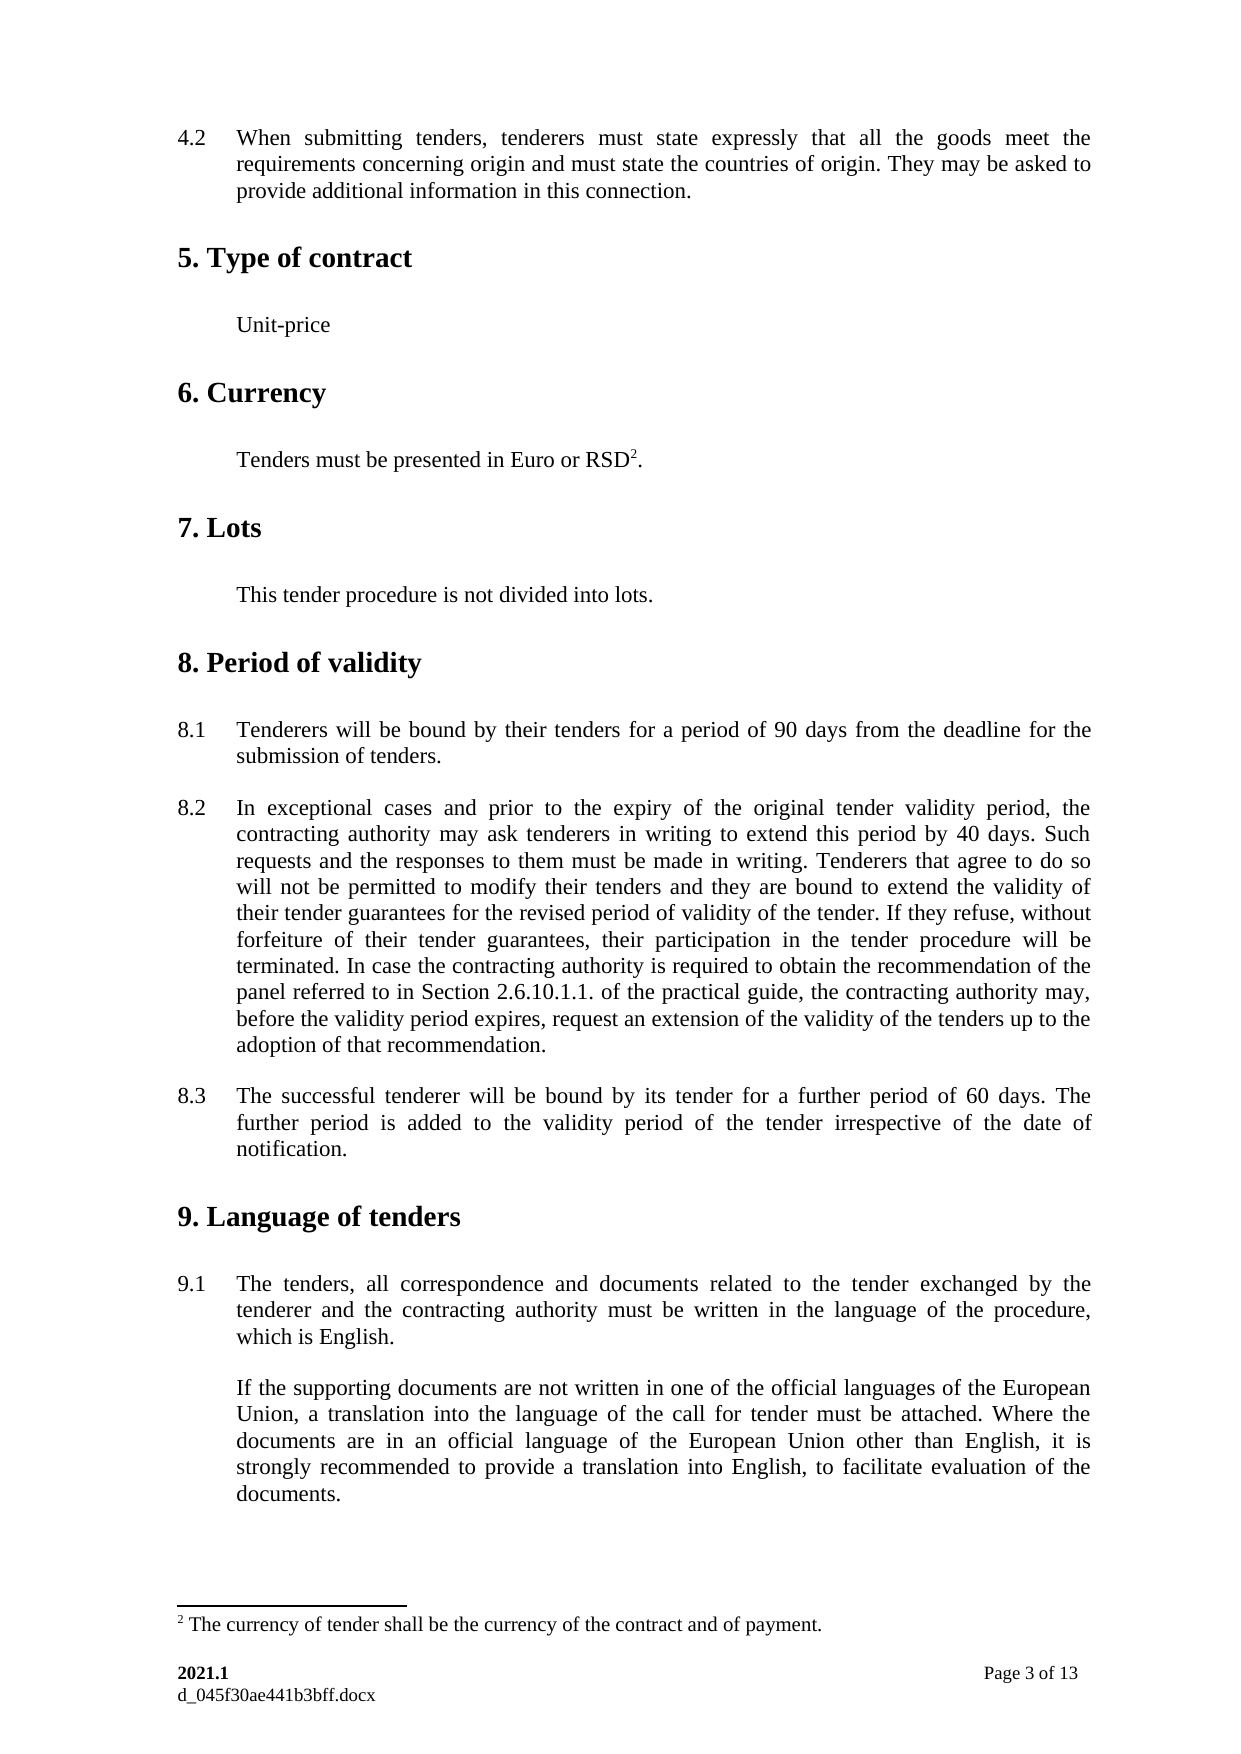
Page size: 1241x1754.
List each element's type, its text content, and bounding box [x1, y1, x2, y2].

subtitle 9.1 The tenders, all correspondence and documents related to the tender exchanged by the tenderer and the contracting authority must be written in the language of the procedure, which is English. [177, 1270, 1092, 1349]
subtitle 8.1 Tenderers will be bound by their tenders for a period of 90 days from the deadline for the submission of tenders. [177, 716, 1092, 769]
subtitle 4.2 When submitting tenders, tenderers must state expressly that all the goods meet the requirements concerning origin and must state the countries of origin. They may be asked to provide additional information in this connection. [177, 124, 1092, 203]
subtitle 8.2 In exceptional cases and prior to the expiry of the original tender validity period, the contracting authority may ask tenderers in writing to extend this period by 40 days. Such requests and the responses to them must be made in writing. Tenderers that agree to do so will not be permitted to modify their tenders and they are bound to extend the validity of their tender guarantees for the revised period of validity of the tender. If they refuse, without forfeiture of their tender guarantees, their participation in the tender procedure will be terminated. In case the contracting authority is required to obtain the recommendation of the panel referred to in Section 2.6.10.1.1. of the practical guide, the contracting authority may, before the validity period expires, request an extension of the validity of the tenders up to the adoption of that recommendation. [177, 794, 1092, 1057]
subtitle 9. Language of tenders [177, 1199, 1092, 1233]
text This tender procedure is not divided into lots. [236, 581, 1092, 608]
subtitle 7. Lots [177, 510, 1092, 544]
subtitle Tenders must be presented in Euro or RSD. [236, 446, 1092, 473]
subtitle 6. Currency [177, 375, 1092, 409]
subtitle 5. Type of contract [177, 241, 1092, 274]
subtitle Unit-price [236, 312, 1092, 338]
subtitle If the supporting documents are not written in one of the official languages of the European Union, a translation into the language of the call for tender must be attached. Where the documents are in an official language of the European Union other than English, it is strongly recommended to provide a translation into English, to facilitate evaluation of the documents. [236, 1374, 1092, 1506]
text 8.3 The successful tenderer will be bound by its tender for a further period of 60 days. The further period is added to the validity period of the tender irrespective of the date of notification. [177, 1082, 1092, 1162]
subtitle 8. Period of validity [177, 645, 1092, 679]
